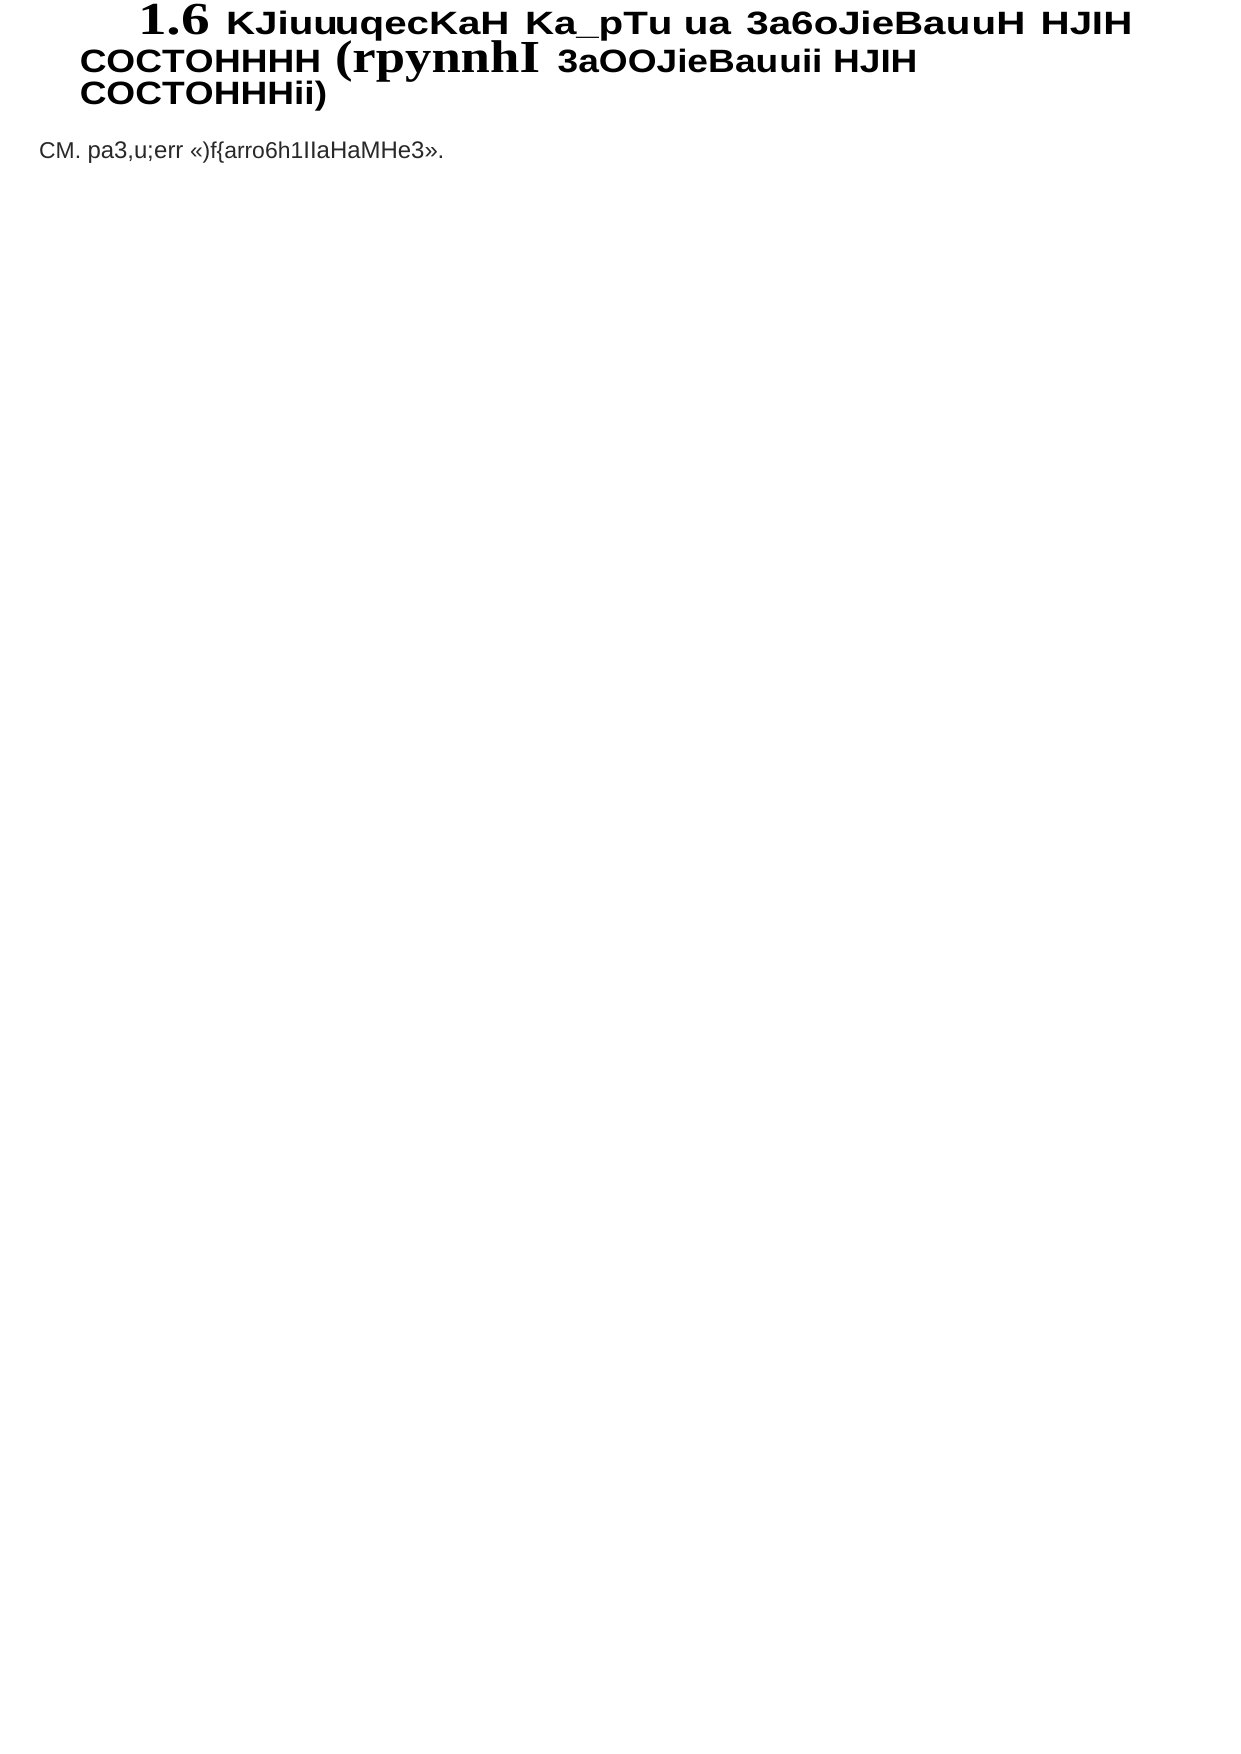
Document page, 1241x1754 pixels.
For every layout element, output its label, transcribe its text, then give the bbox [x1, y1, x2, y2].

text CM. pa3,u;err «)f{arro6h1IIaHaMHe3». [39, 136, 1176, 164]
text 1.6 KJiuuuqecKaH Ka_pTu ua 3a6oJieBauuH HJIH COCTOHHHH (rpynnhI 3aOOJieBauuii HJIH COCTOHHHii) [79, 3, 1164, 111]
